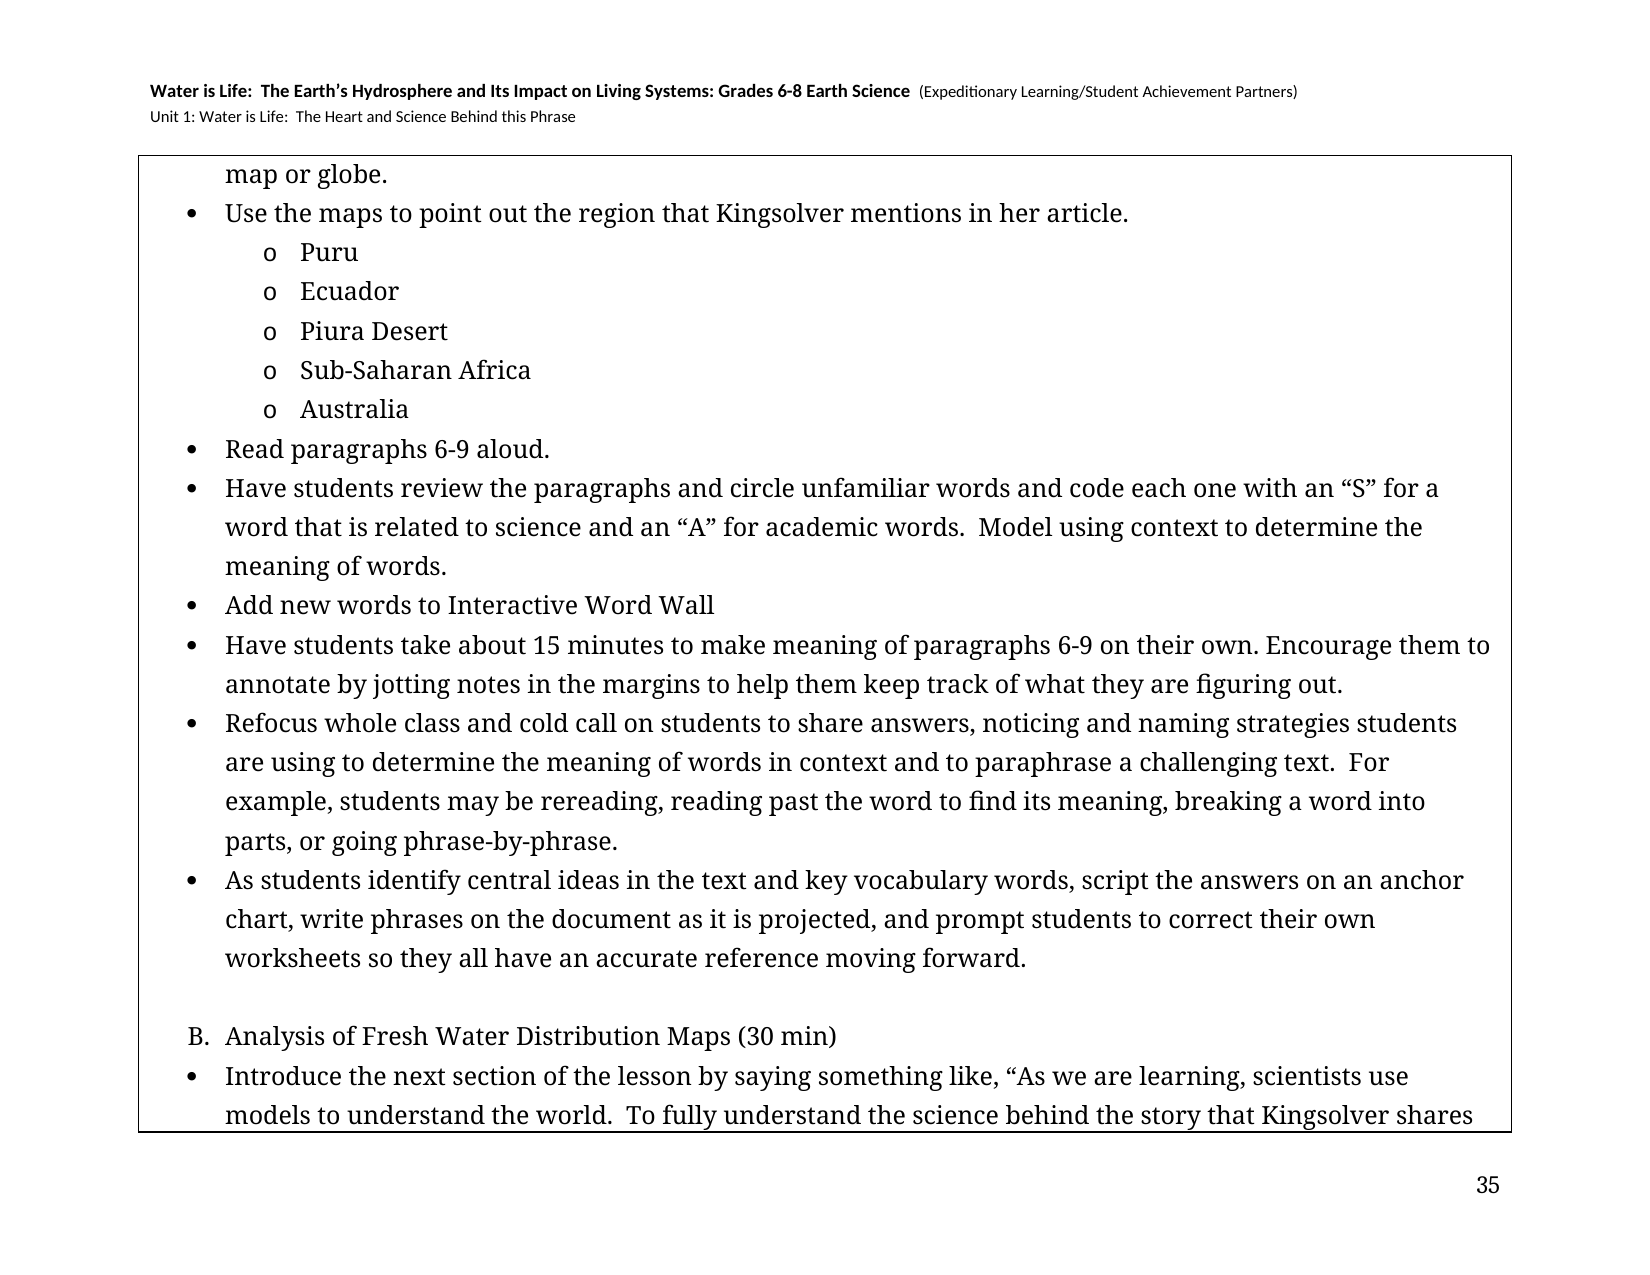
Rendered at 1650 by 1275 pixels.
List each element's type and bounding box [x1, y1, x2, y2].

table_cell [139, 156, 1511, 1131]
